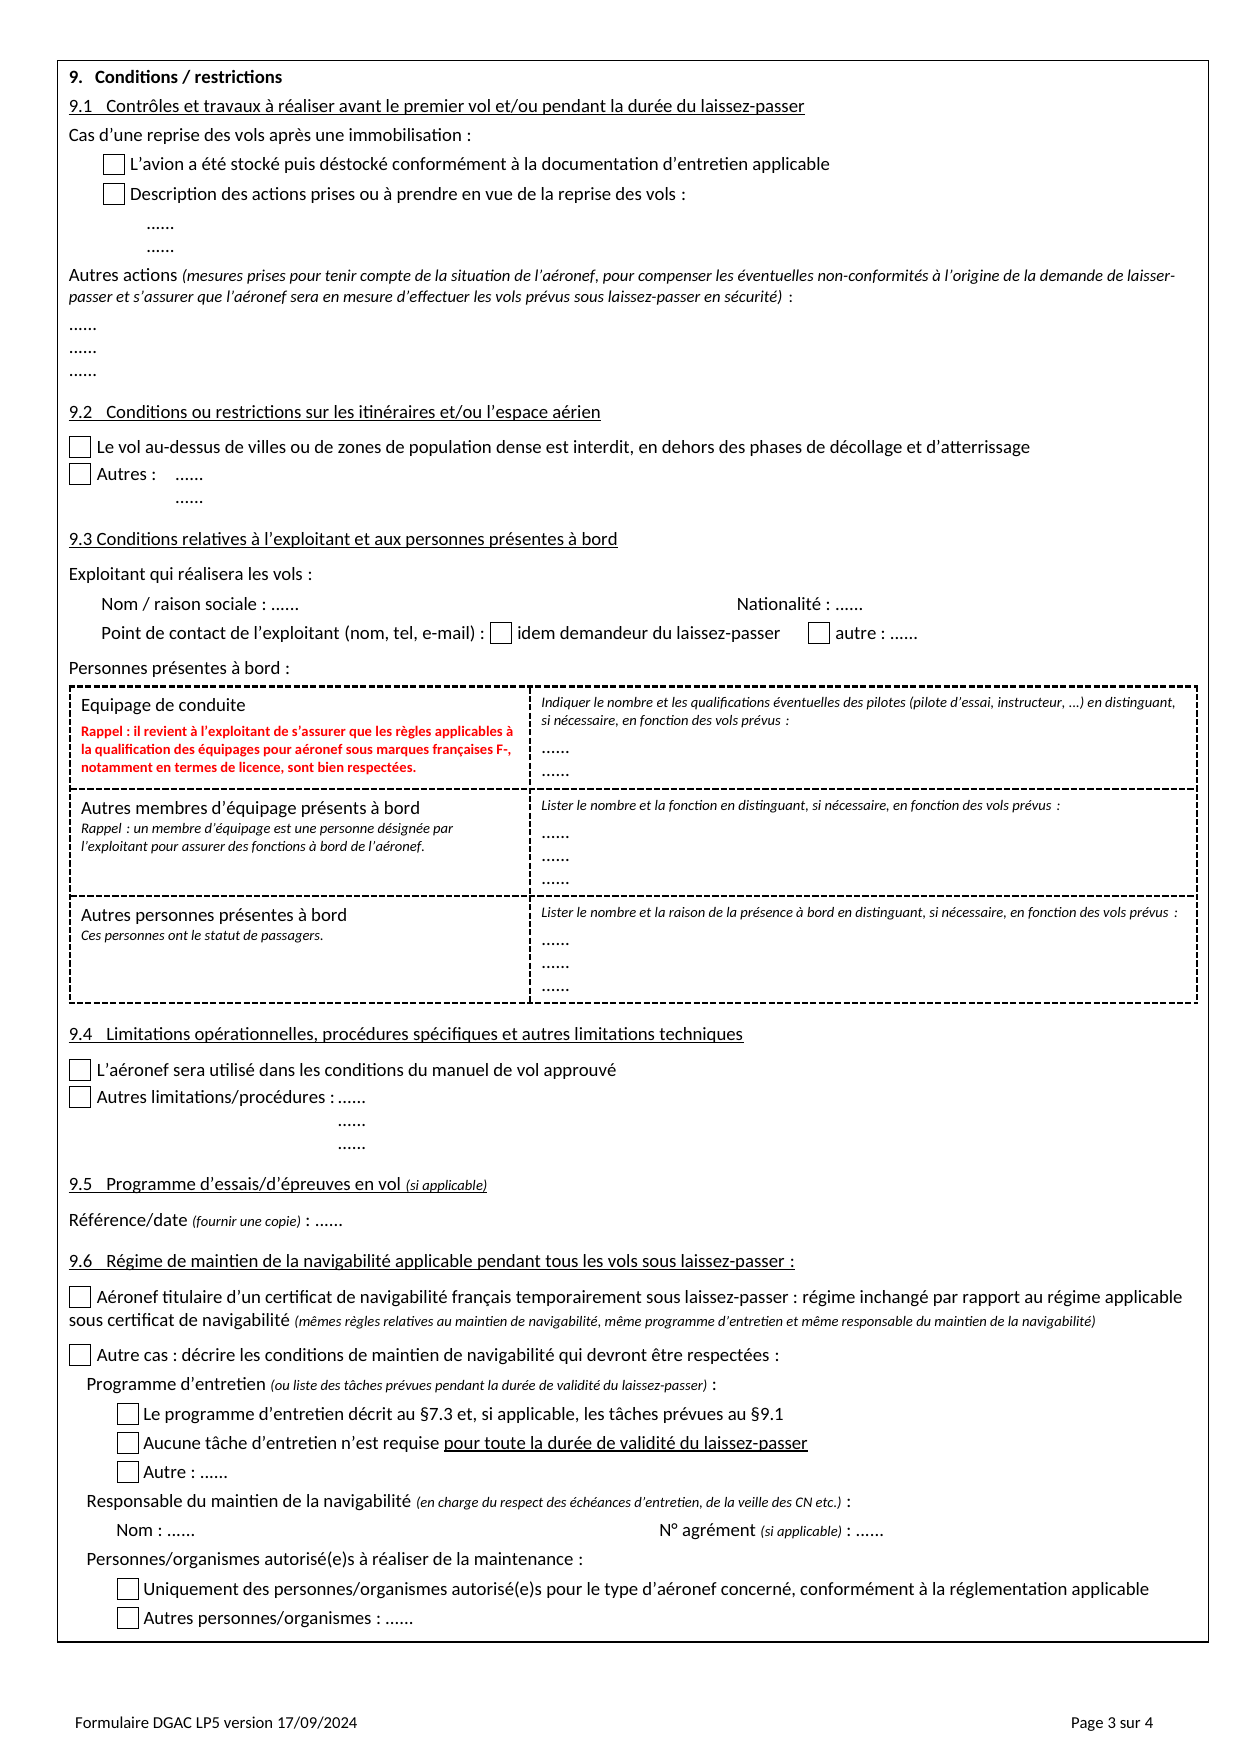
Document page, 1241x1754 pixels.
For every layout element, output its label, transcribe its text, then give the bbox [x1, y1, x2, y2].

table_header 9. Conditions / restrictions 9.1 Contrôles et travaux à réaliser avant le premier vol et/ou pendant la durée du laissez-passer Cas d’une reprise des vols après une immobilisation : L’avion a été stocké puis déstocké conformément à la documentation d’entretien applicable Description des actions prises ou à prendre en vue de la reprise des vols : ...... ...... Autres actions (mesures prises pour tenir compte de la situation de l’aéronef, pour compenser les éventuelles non-conformités à l’origine de la demande de laisser-passer et s’assurer que l’aéronef sera en mesure d’effectuer les vols prévus sous laissez-passer en sécurité) : ...... ...... ...... 9.2 Conditions ou restrictions sur les itinéraires et/ou l’espace aérien Le vol au-dessus de villes ou de zones de population dense est interdit, en dehors des phases de décollage et d’atterrissage Autres : ...... ...... 9.3 Conditions relatives à l’exploitant et aux personnes présentes à bord Exploitant qui réalisera les vols : Nom / raison sociale : ...... Nationalité : ...... Point de contact de l’exploitant (nom, tel, e-mail) : idem demandeur du laissez-passer autre : ...... Personnes présentes à bord : 9.4 Limitations opérationnelles, procédures spécifiques et autres limitations techniques L’aéronef sera utilisé dans les conditions du manuel de vol approuvé Autres limitations/procédures : ...... ...... ...... 9.5 Programme d’essais/d’épreuves en vol (si applicable) Référence/date (fournir une copie) : ...... 9.6 Régime de maintien de la navigabilité applicable pendant tous les vols sous laissez-passer : Aéronef titulaire d’un certificat de navigabilité français temporairement sous laissez-passer : régime inchangé par rapport au régime applicable sous certificat de navigabilité (mêmes règles relatives au maintien de navigabilité, même programme d’entretien et même responsable du maintien de la navigabilité) Autre cas : décrire les conditions de maintien de navigabilité qui devront être respectées : Programme d’entretien (ou liste des tâches prévues pendant la durée de validité du laissez-passer) : Le programme d’entretien décrit au §7.3 et, si applicable, les tâches prévues au §9.1 Aucune tâche d’entretien n’est requise pour toute la durée de validité du laissez-passer Autre : ...... Responsable du maintien de la navigabilité (en charge du respect des échéances d’entretien, de la veille des CN etc.) : Nom : ...... N° agrément (si applicable) : ...... Personnes/organismes autorisé(e)s à réaliser de la maintenance : Uniquement des personnes/organismes autorisé(e)s pour le type d’aéronef concerné, conformément à la réglementation applicable Autres personnes/organismes : ...... [58, 61, 1208, 1641]
